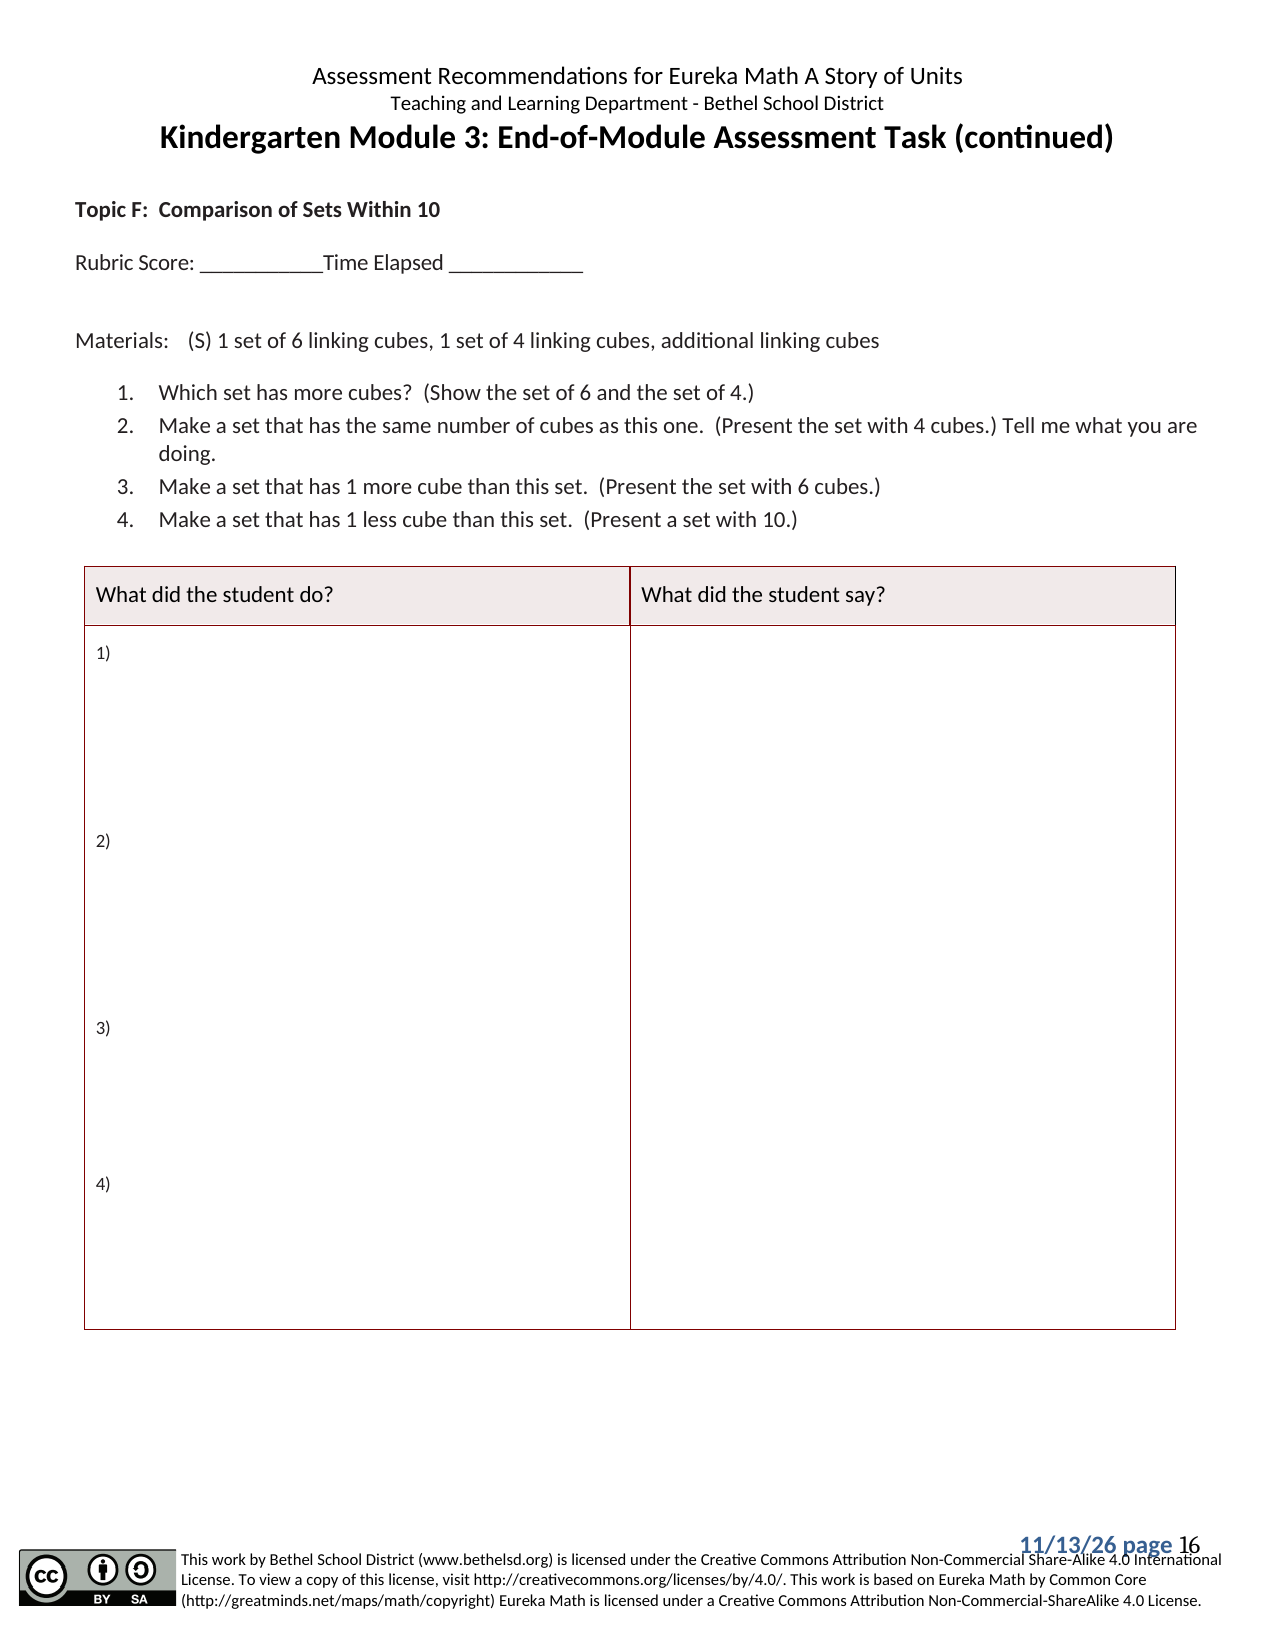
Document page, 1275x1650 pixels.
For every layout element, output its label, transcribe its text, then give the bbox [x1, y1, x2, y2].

text Rubric Score: ___________Time Elapsed ____________ [75, 248, 1200, 275]
list 3. Make a set that has 1 more cube than this set. (Present the set with 6 cubes.) [117, 473, 1200, 500]
list 2. Make a set that has the same number of cubes as this one. (Present the set with 4 cubes.) Tell me what you are doing. [117, 412, 1200, 466]
list 1. Which set has more cubes? (Show the set of 6 and the set of 4.) [117, 379, 1200, 406]
table_header What did the student say? [631, 567, 1175, 624]
list Topic F: Comparison of Sets Within 10 [75, 196, 1200, 223]
table_cell 1) 2) 3) 4) [85, 626, 630, 1329]
text Kindergarten Module 3: End-of-Module Assessment Task (continued) [75, 116, 1200, 157]
table_header What did the student do? [85, 567, 629, 624]
table_cell [631, 626, 1175, 1329]
list 4. Make a set that has 1 less cube than this set. (Present a set with 10.) [117, 506, 1200, 533]
text Materials: (S) 1 set of 6 linking cubes, 1 set of 4 linking cubes, additional linking cubes [75, 327, 1200, 354]
